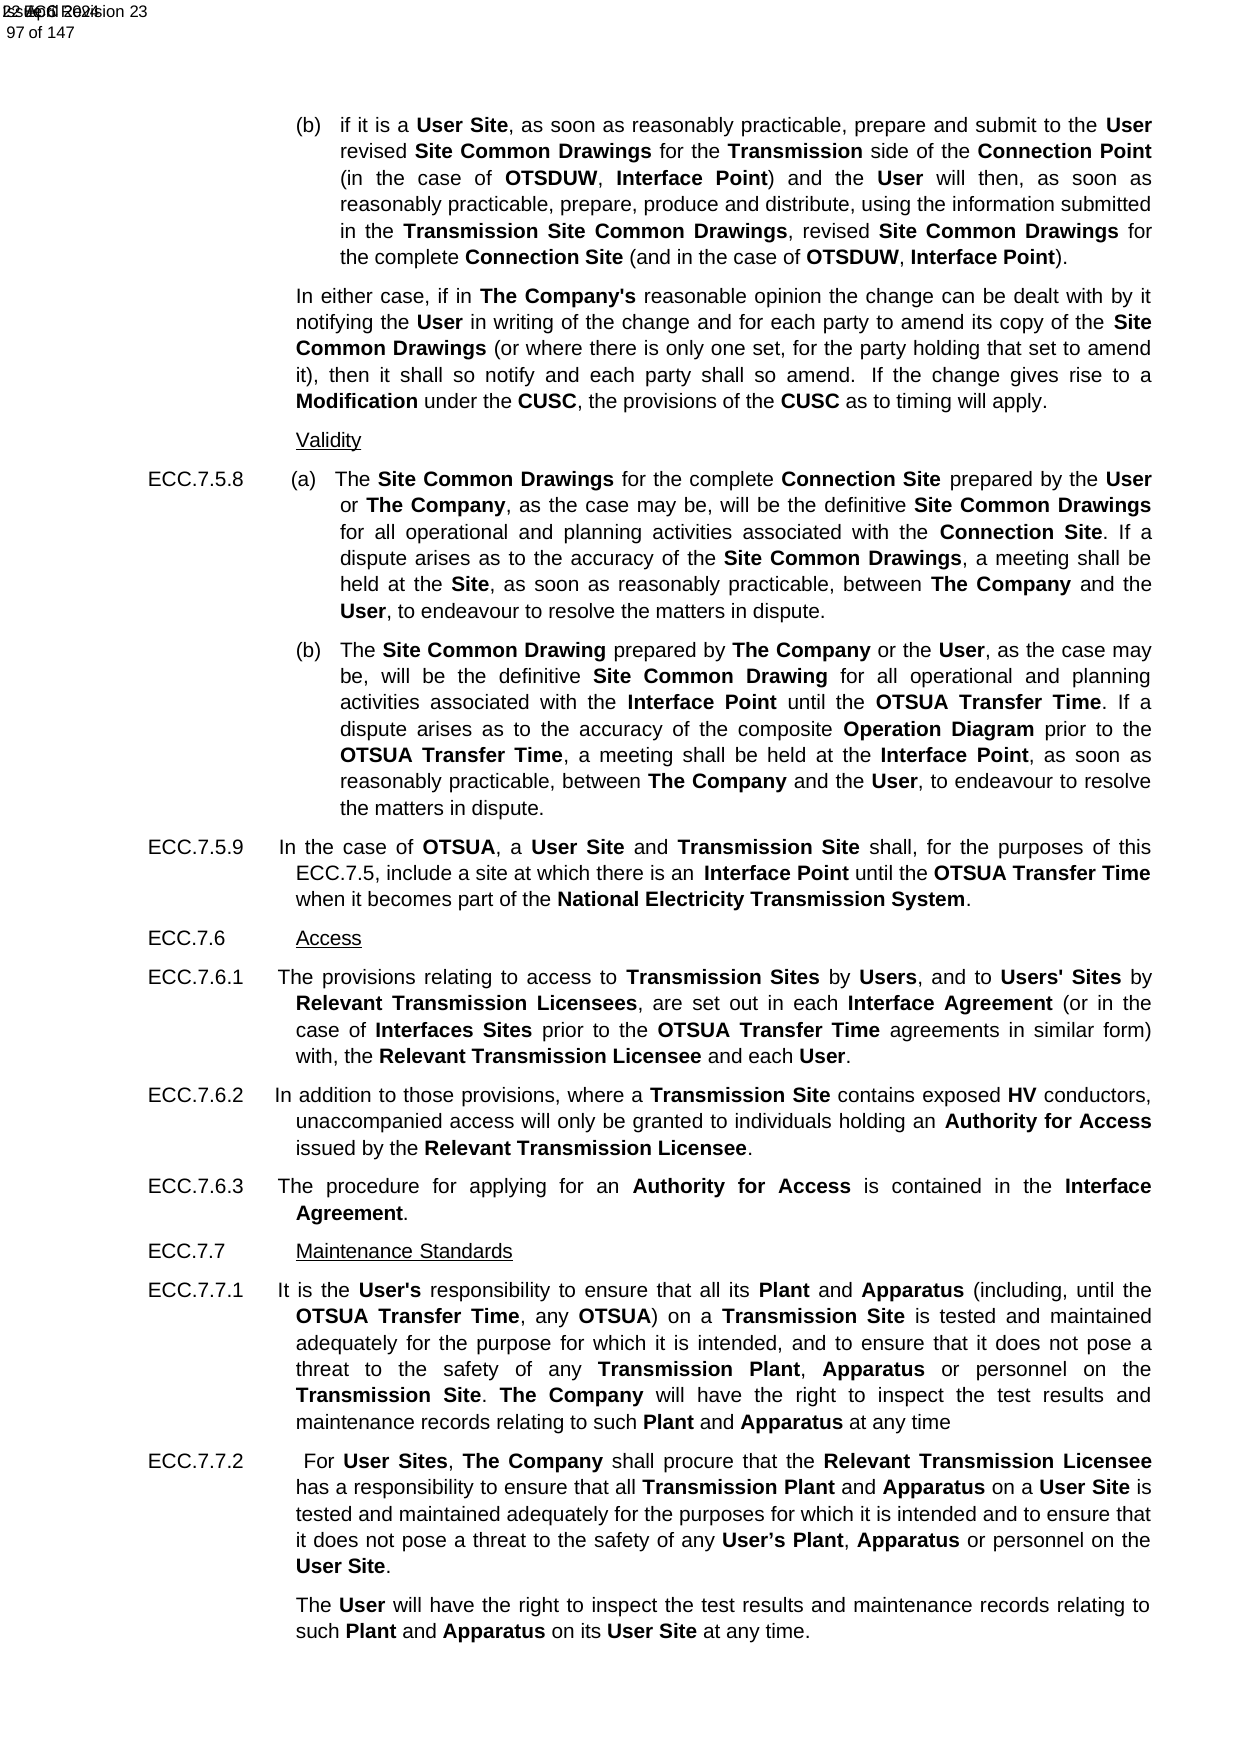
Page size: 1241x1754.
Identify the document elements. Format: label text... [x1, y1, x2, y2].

text ECC.7.7.1 It is the User's responsibility to ensure that all its Plant and Apparatus (including, until the OTSUA Transfer Time, any OTSUA) on a Transmission Site is tested and maintained adequately for the purpose for which it is intended, and to ensure that it does not pose a threat to the safety of any Transmission Plant, Apparatus or personnel on the Transmission Site. The Company will have the right to inspect the test results and maintenance records relating to such Plant and Apparatus at any time [148, 1278, 1152, 1434]
text ECC.7.6.2 In addition to those provisions, where a Transmission Site contains exposed HV conductors, unaccompanied access will only be granted to individuals holding an Authority for Access issued by the Relevant Transmission Licensee. [148, 1083, 1152, 1159]
text ECC.7.5.9 In the case of OTSUA, a User Site and Transmission Site shall, for the purposes of this ECC.7.5, include a site at which there is an Interface Point until the OTSUA Transfer Time when it becomes part of the National Electricity Transmission System. [148, 834, 1152, 911]
text Validity [296, 428, 1217, 452]
list if it is a User Site, as soon as reasonably practicable, prepare and submit to the User revised Site Common Drawings for the Transmission side of the Connection Point (in the case of OTSDUW, Interface Point) and the User will then, as soon as reasonably practicable, prepare, produce and distribute, using the information submitted in the Transmission Site Common Drawings, revised Site Common Drawings for the complete Connection Site (and in the case of OTSDUW, Interface Point). [296, 113, 1152, 269]
text In either case, if in The Company's reasonable opinion the change can be dealt with by it notifying the User in writing of the change and for each party to amend its copy of the Site Common Drawings (or where there is only one set, for the party holding that set to amend it), then it shall so notify and each party shall so amend. If the change gives rise to a Modification under the CUSC, the provisions of the CUSC as to timing will apply. [296, 283, 1152, 413]
text ECC.7.5.8 (a) The Site Common Drawings for the complete Connection Site prepared by the User or The Company, as the case may be, will be the definitive Site Common Drawings for all operational and planning activities associated with the Connection Site. If a dispute arises as to the accuracy of the Site Common Drawings, a meeting shall be held at the Site, as soon as reasonably practicable, between The Company and the User, to endeavour to resolve the matters in dispute. [148, 467, 1152, 623]
text ECC.7.6 Access [148, 926, 1217, 950]
text ECC.7.6.3 The procedure for applying for an Authority for Access is contained in the Interface Agreement. [148, 1174, 1152, 1225]
list The Site Common Drawing prepared by The Company or the User, as the case may be, will be the definitive Site Common Drawing for all operational and planning activities associated with the Interface Point until the OTSUA Transfer Time. If a dispute arises as to the accuracy of the composite Operation Diagram prior to the OTSUA Transfer Time, a meeting shall be held at the Interface Point, as soon as reasonably practicable, between The Company and the User, to endeavour to resolve the matters in dispute. [296, 637, 1152, 819]
text The User will have the right to inspect the test results and maintenance records relating to such Plant and Apparatus on its User Site at any time. [296, 1593, 1152, 1643]
text ECC.7.6.1 The provisions relating to access to Transmission Sites by Users, and to Users' Sites by Relevant Transmission Licensees, are set out in each Interface Agreement (or in the case of Interfaces Sites prior to the OTSUA Transfer Time agreements in similar form) with, the Relevant Transmission Licensee and each User. [148, 965, 1152, 1068]
text ECC.7.7.2 For User Sites, The Company shall procure that the Relevant Transmission Licensee has a responsibility to ensure that all Transmission Plant and Apparatus on a User Site is tested and maintained adequately for the purposes for which it is intended and to ensure that it does not pose a threat to the safety of any User’s Plant, Apparatus or personnel on the User Site. [148, 1449, 1152, 1578]
text ECC.7.7 Maintenance Standards [148, 1239, 1217, 1263]
